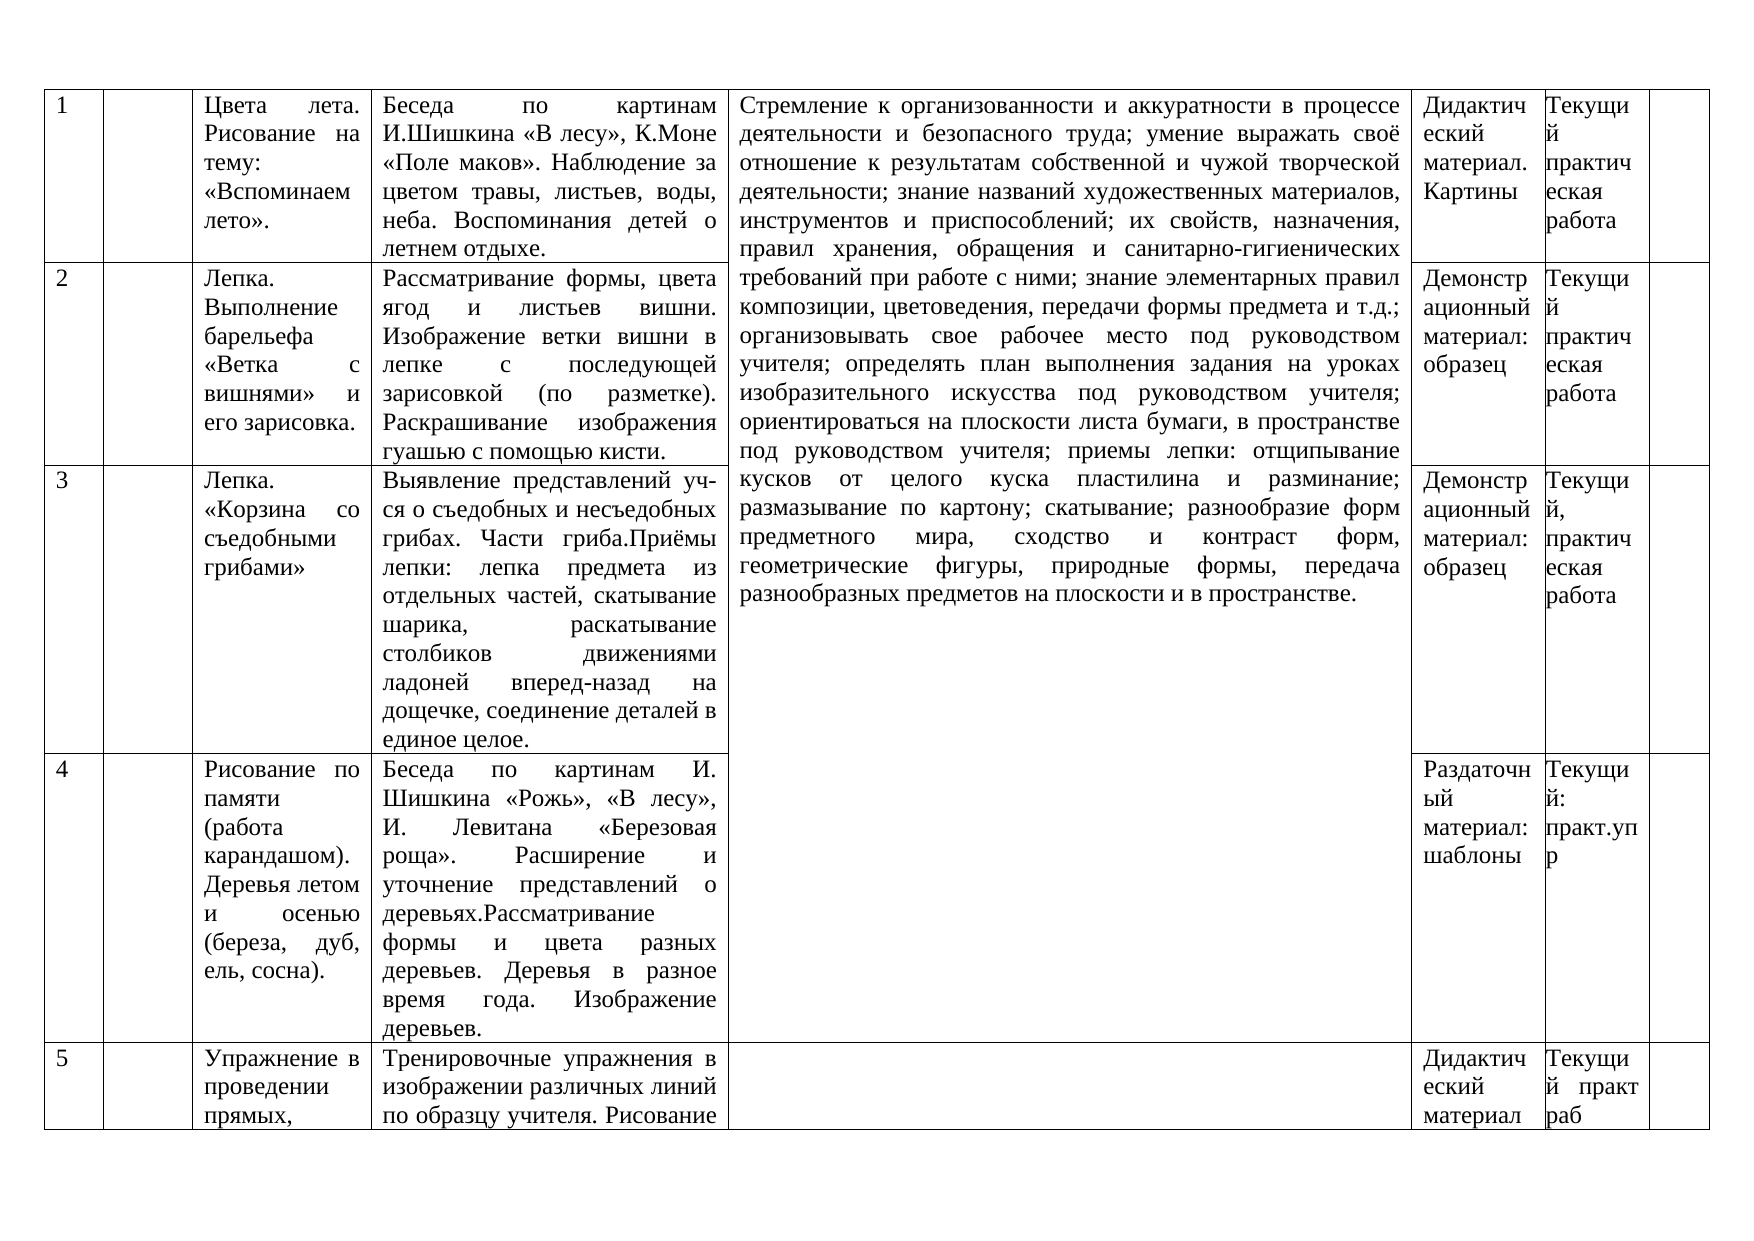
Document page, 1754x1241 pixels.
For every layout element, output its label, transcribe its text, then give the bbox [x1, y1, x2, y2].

table_cell [1650, 754, 1709, 1042]
table_cell [1650, 466, 1709, 753]
table_cell Текущий практ раб [1546, 1043, 1649, 1129]
table_cell Раздаточный материал: шаблоны [1412, 754, 1545, 1042]
table_cell Демонстрационный материал: образец [1412, 466, 1545, 753]
table_cell [104, 90, 192, 262]
table_cell Лепка. «Корзина со съедобными грибами» [193, 466, 371, 753]
table_cell Дидактический материал. Картины [1412, 90, 1545, 262]
table_cell 1 [45, 90, 103, 262]
table_cell Беседа по картинам И. Шишкина «Рожь», «В лесу», И. Левитана «Березовая роща». Расширение и уточнение представлений о деревьях.Рассматривание формы и цвета разных деревьев. Деревья в разное время года. Изображение деревьев. [482, 754, 728, 1042]
table_cell Текущий практическая работа [1546, 263, 1649, 464]
table_cell [1650, 263, 1709, 464]
table_cell 4 [45, 754, 103, 1042]
table_cell Стремление к организованности и аккуратности в процессе деятельности и безопасного труда; умение выражать своё отношение к результатам собственной и чужой творческой деятельности; знание названий художественных материалов, инструментов и приспособлений; их свойств, назначения, правил хранения, обращения и санитарно-гигиенических требований при работе с ними; знание элементарных правил композиции, цветоведения, передачи формы предмета и т.д.; организовывать свое рабочее место под руководством учителя; определять план выполнения задания на уроках изобразительного искусства под руководством учителя; ориентироваться на плоскости листа бумаги, в пространстве под руководством учителя; приемы лепки: отщипывание кусков от целого куска пластилина и разминание; размазывание по картону; скатывание; разнообразие форм предметного мира, сходство и контраст форм, геометрические фигуры, природные формы, передача разнообразных предметов на плоскости и в пространстве. [729, 90, 1411, 1042]
table_cell Текущий, практическая работа [1546, 466, 1649, 753]
table_cell 3 [45, 466, 103, 753]
table_cell [104, 1043, 192, 1129]
table_cell [104, 263, 192, 464]
table_cell Выявление представлений уч-ся о съедобных и несъедобных грибах. Части гриба.Приёмы лепки: лепка предмета из отдельных частей, скатывание шарика, раскатывание столбиков движениями ладоней вперед-назад на дощечке, соединение деталей в единое целое. [530, 466, 728, 753]
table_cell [1412, 1043, 1545, 1129]
table_cell [104, 754, 192, 1042]
table_cell [1650, 1043, 1709, 1129]
table_cell [104, 466, 192, 753]
table_cell [729, 1043, 1411, 1129]
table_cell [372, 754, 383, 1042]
table_cell Беседа по картинам И.Шишкина «В лесу», К.Моне «Поле маков». Наблюдение за цветом травы, листьев, воды, неба. Воспоминания детей о летнем отдыхе. [372, 90, 728, 262]
table_cell 5 [45, 1043, 103, 1129]
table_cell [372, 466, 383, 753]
table_cell Рассматривание формы, цвета ягод и листьев вишни. Изображение ветки вишни в лепке с последующей зарисовкой (по разметке). Раскрашивание изображения гуашью с помощью кисти. [372, 263, 728, 464]
table_cell Цвета лета. Рисование на тему: «Вспоминаем лето». [193, 90, 371, 262]
table_cell Лепка. Выполнение барельефа «Ветка с вишнями» и его зарисовка. [193, 263, 371, 464]
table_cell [193, 1043, 371, 1129]
table_cell Демонстрационный материал: образец [1412, 263, 1545, 464]
table_cell Текущий: практ.упр [1546, 754, 1649, 1042]
table_cell 2 [45, 263, 103, 464]
table_cell [1650, 90, 1709, 262]
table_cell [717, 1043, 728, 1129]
table_cell Текущий практическая работа [1546, 90, 1649, 262]
table_cell Рисование по памяти (работа карандашом). Деревья летом и осенью (береза, дуб, ель, сосна). [193, 754, 371, 1042]
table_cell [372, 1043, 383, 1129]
